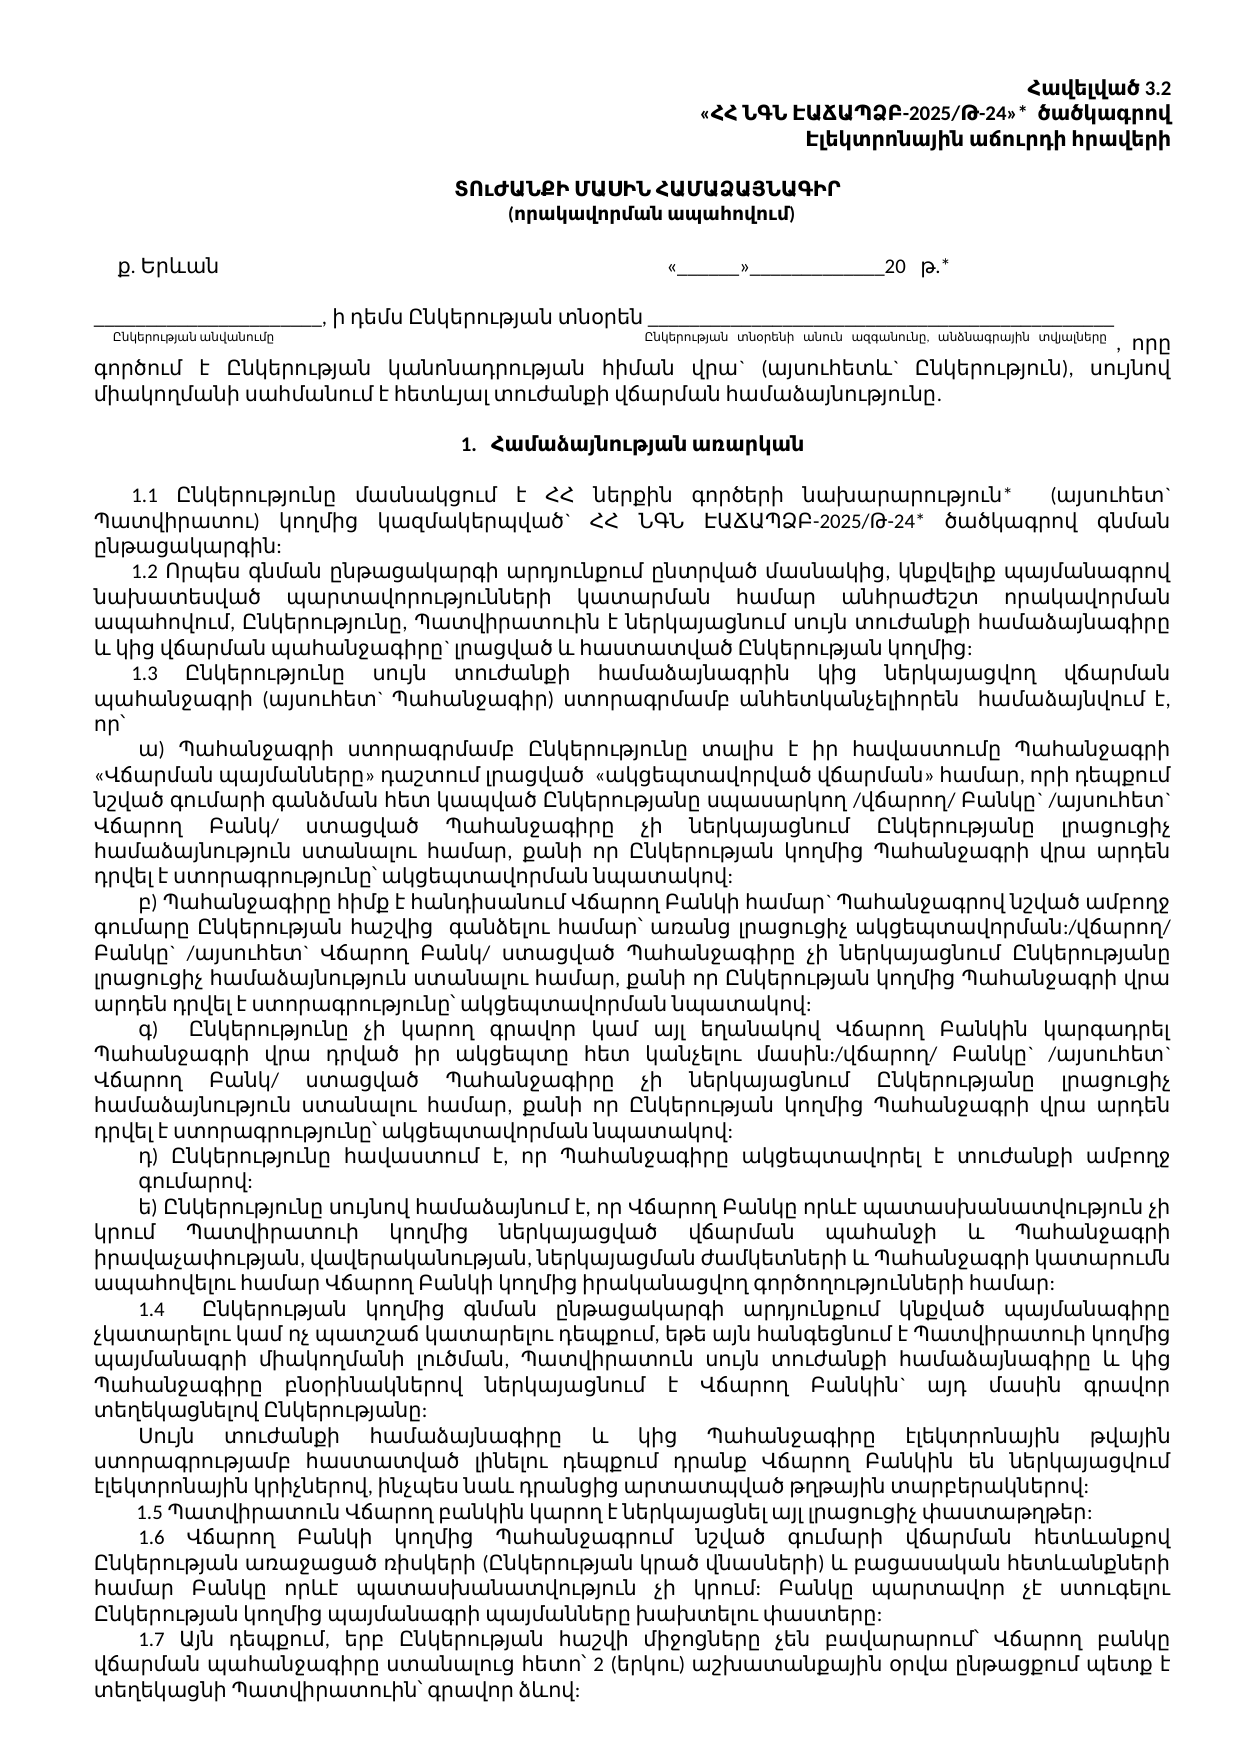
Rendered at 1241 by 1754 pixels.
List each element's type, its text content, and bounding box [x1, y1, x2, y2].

text 1.1 Ընկերությունը մասնակցում է ՀՀ ներքին գործերի նախարարություն* (այսուհետ` Պատվիրատու) կողմից կազմակերպված` ՀՀ ՆԳՆ ԷԱՃԱՊՁԲ-2025/Թ-24* ծածկագրով գնման ընթացակարգին: [94, 482, 1171, 559]
text 1.6 Վճարող Բանկի կողմից Պահանջագրում նշված գումարի վճարման հետևանքով Ընկերության առաջացած ռիսկերի (Ընկերության կրած վնասների) և բացասական հետևանքների համար Բանկը որևէ պատասխանատվություն չի կրում: Բանկը պարտավոր չէ ստուգելու Ընկերության կողմից պայմանագրի պայմանները խախտելու փաստերը: [94, 1524, 1171, 1626]
text (որակավորման ապահովում) [94, 202, 1171, 225]
text բ) Պահանջագիրը հիմք է հանդիսանում Վճարող Բանկի համար` Պահանջագրով նշված ամբողջ գումարը Ընկերության հաշվից գանձելու համար՝ առանց լրացուցիչ ակցեպտավորման:/վճարող/ Բանկը` /այսուհետ` Վճարող Բանկ/ ստացված Պահանջագիրը չի ներկայացնում Ընկերությանը լրացուցիչ համաձայնություն ստանալու համար, քանի որ Ընկերության կողմից Պահանջագրի վրա արդեն դրվել է ստորագրությունը՝ ակցեպտավորման նպատակով: [94, 889, 1171, 1016]
text Սույն տուժանքի համաձայնագիրը և կից Պահանջագիրը էլեկտրոնային թվային ստորագրությամբ հաստատված լինելու դեպքում դրանք Վճարող Բանկին են ներկայացվում էլեկտրոնային կրիչներով, ինչպես նաև դրանցից արտատպված թղթային տարբերակներով: [94, 1423, 1171, 1499]
text ա) Պահանջագրի ստորագրմամբ Ընկերությունը տալիս է իր հավաստումը Պահանջագրի «Վճարման պայմանները» դաշտում լրացված «ակցեպտավորված վճարման» համար, որի դեպքում նշված գումարի գանձման հետ կապված Ընկերությանը սպասարկող /վճարող/ Բանկը` /այսուհետ` Վճարող Բանկ/ ստացված Պահանջագիրը չի ներկայացնում Ընկերությանը լրացուցիչ համաձայնություն ստանալու համար, քանի որ Ընկերության կողմից Պահանջագրի վրա արդեն դրվել է ստորագրությունը՝ ակցեպտավորման նպատակով: [94, 737, 1171, 889]
text 1.7 Այն դեպքում, երբ Ընկերության հաշվի միջոցները չեն բավարարում՝ Վճարող բանկը վճարման պահանջագիրը ստանալուց հետո՝ 2 (երկու) աշխատանքային օրվա ընթացքում պետք է տեղեկացնի Պատվիրատուին՝ գրավոր ձևով: [94, 1626, 1171, 1702]
text ՏՈւԺԱՆՔԻ ՄԱՍԻՆ ՀԱՄԱՁԱՅՆԱԳԻՐ [94, 177, 1171, 202]
text 1.5 Պատվիրատուն Վճարող բանկին կարող է ներկայացնել այլ լրացուցիչ փաստաթղթեր: [94, 1499, 1171, 1524]
text գ) Ընկերությունը չի կարող գրավոր կամ այլ եղանակով Վճարող Բանկին կարգադրել Պահանջագրի վրա դրված իր ակցեպտը հետ կանչելու մասին:/վճարող/ Բանկը` /այսուհետ` Վճարող Բանկ/ ստացված Պահանջագիրը չի ներկայացնում Ընկերությանը լրացուցիչ համաձայնություն ստանալու համար, քանի որ Ընկերության կողմից Պահանջագրի վրա արդեն դրվել է ստորագրությունը՝ ակցեպտավորման նպատակով: [94, 1016, 1171, 1143]
text 1.4 Ընկերության կողմից գնման ընթացակարգի արդյունքում կնքված պայմանագիրը չկատարելու կամ ոչ պատշաճ կատարելու դեպքում, եթե այն հանգեցնում է Պատվիրատուի կողմից պայմանագրի միակողմանի լուծման, Պատվիրատուն սույն տուժանքի համաձայնագիրը և կից Պահանջագիրը բնօրինակներով ներկայացնում է Վճարող Բանկին` այդ մասին գրավոր տեղեկացնելով Ընկերությանը: [94, 1296, 1171, 1423]
text Հավելված 3.2 [94, 75, 1171, 100]
text 1.3 Ընկերությունը սույն տուժանքի համաձայնագրին կից ներկայացվող վճարման պահանջագրի (այսուհետ` Պահանջագիր) ստորագրմամբ անհետկանչելիորեն համաձայնվում է, որ՝ [94, 660, 1171, 737]
text «ՀՀ ՆԳՆ ԷԱՃԱՊՁԲ-2025/Թ-24»* ծածկագրով [94, 100, 1171, 126]
text Էլեկտրոնային աճուրդի հրավերի [94, 126, 1171, 151]
text ______________________, ի դեմս Ընկերության տնօրեն _____________________________________________ [94, 304, 1171, 330]
text 1. Համաձայնության առարկան [94, 432, 1171, 457]
text ք. Երևան «______»_____________20 թ.* [94, 254, 1171, 279]
text ե) Ընկերությունը սույնով համաձայնում է, որ Վճարող Բանկը որևէ պատասխանատվություն չի կրում Պատվիրատուի կողմից ներկայացված վճարման պահանջի և Պահանջագրի իրավաչափության, վավերականության, ներկայացման ժամկետների և Պահանջագրի կատարումն ապահովելու համար Վճարող Բանկի կողմից իրականացվող գործողությունների համար: [94, 1194, 1171, 1296]
text 1.2 Որպես գնման ընթացակարգի արդյունքում ընտրված մասնակից, կնքվելիք պայմանագրով նախատեսված պարտավորությունների կատարման համար անհրաժեշտ որակավորման ապահովում, Ընկերությունը, Պատվիրատուին է ներկայացնում սույն տուժանքի համաձայնագիրը և կից վճարման պահանջագիրը` լրացված և հաստատված Ընկերության կողմից: [94, 559, 1171, 660]
text դ) Ընկերությունը հավաստում է, որ Պահանջագիրը ակցեպտավորել է տուժանքի ամբողջ գումարով: [138, 1143, 1171, 1194]
text Ընկերության անվանումը Ընկերության տնօրենի անուն ազգանունը, անձնագրային տվյալները , որը գործում է Ընկերության կանոնադրության հիման վրա` (այսուհետև` Ընկերություն), սույնով միակողմանի սահմանում է հետևյալ տուժանքի վճարման համաձայնությունը. [94, 330, 1171, 406]
